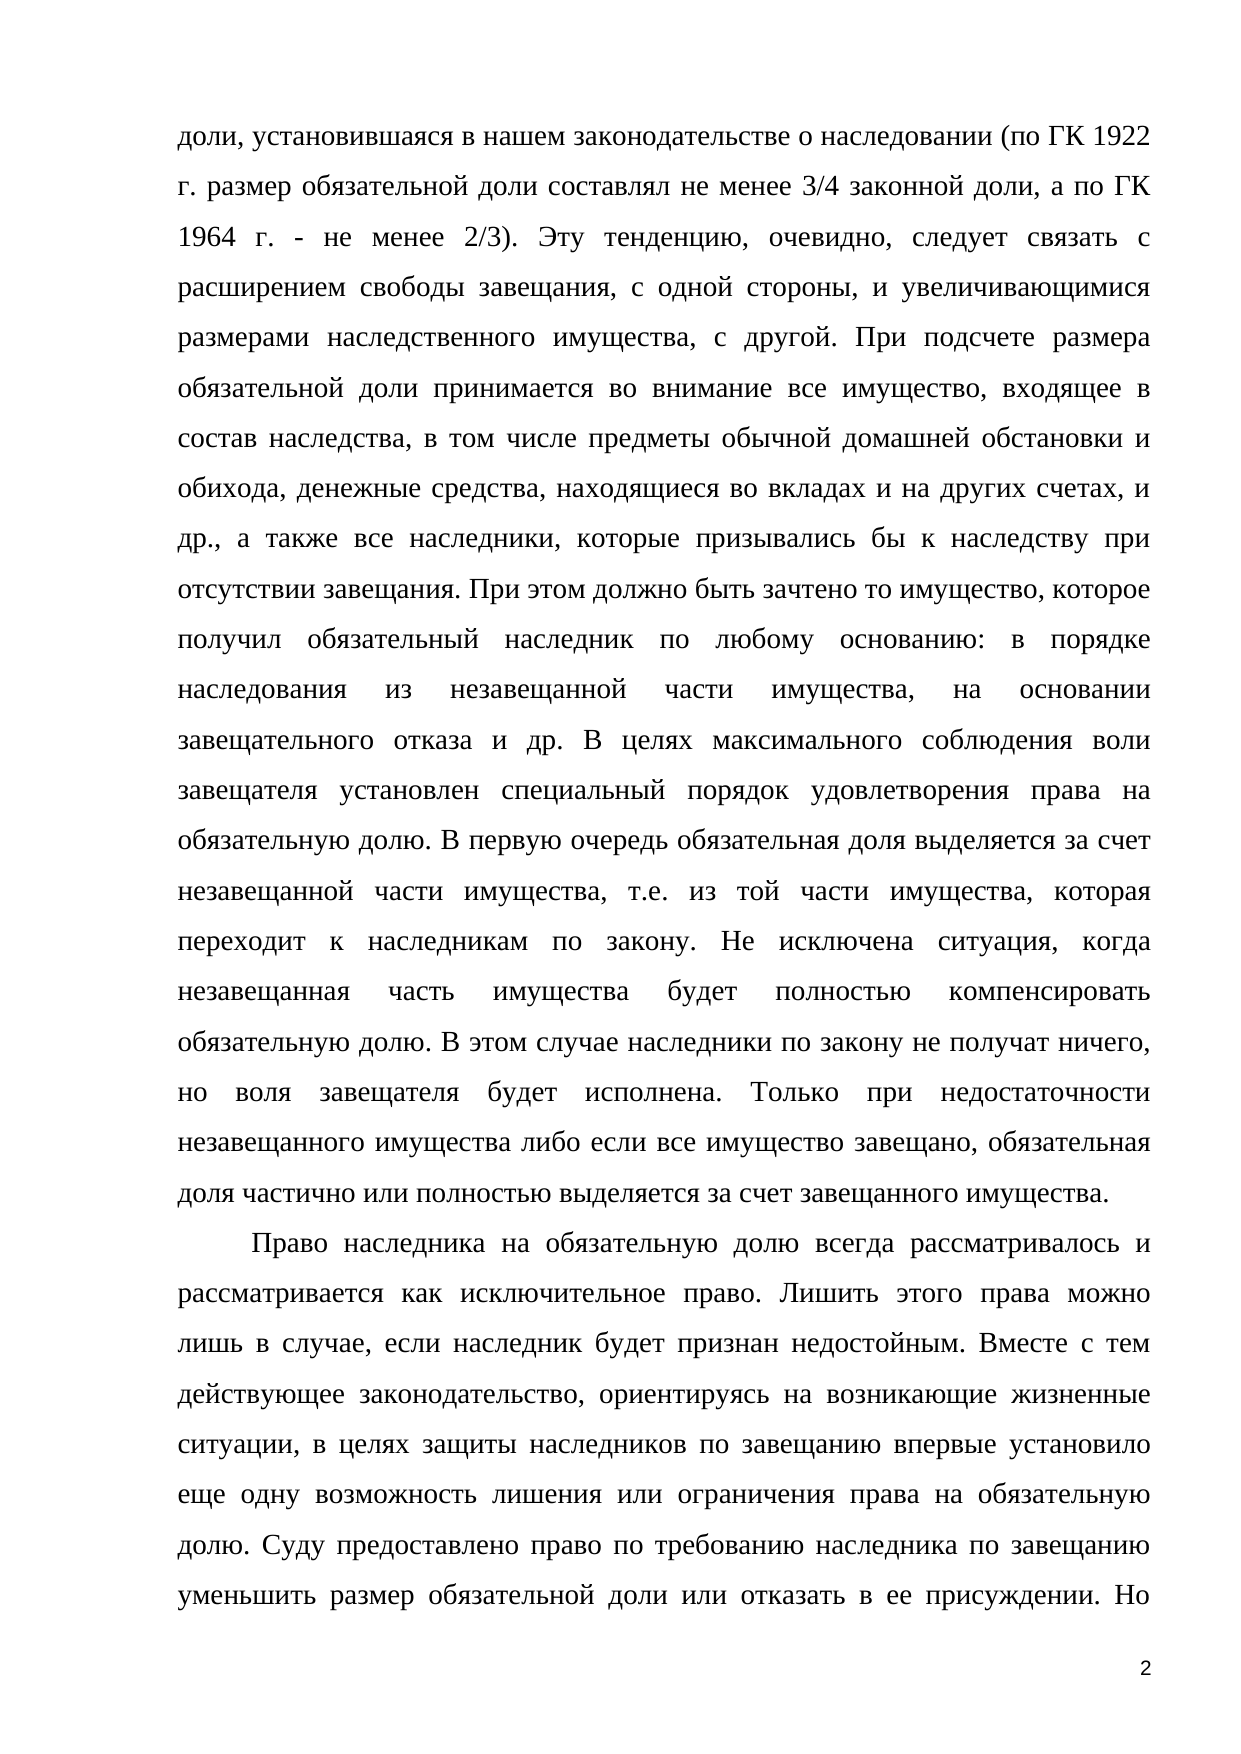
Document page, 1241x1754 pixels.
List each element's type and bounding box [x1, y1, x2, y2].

text [177, 1225, 1152, 1611]
text [177, 118, 1152, 1208]
